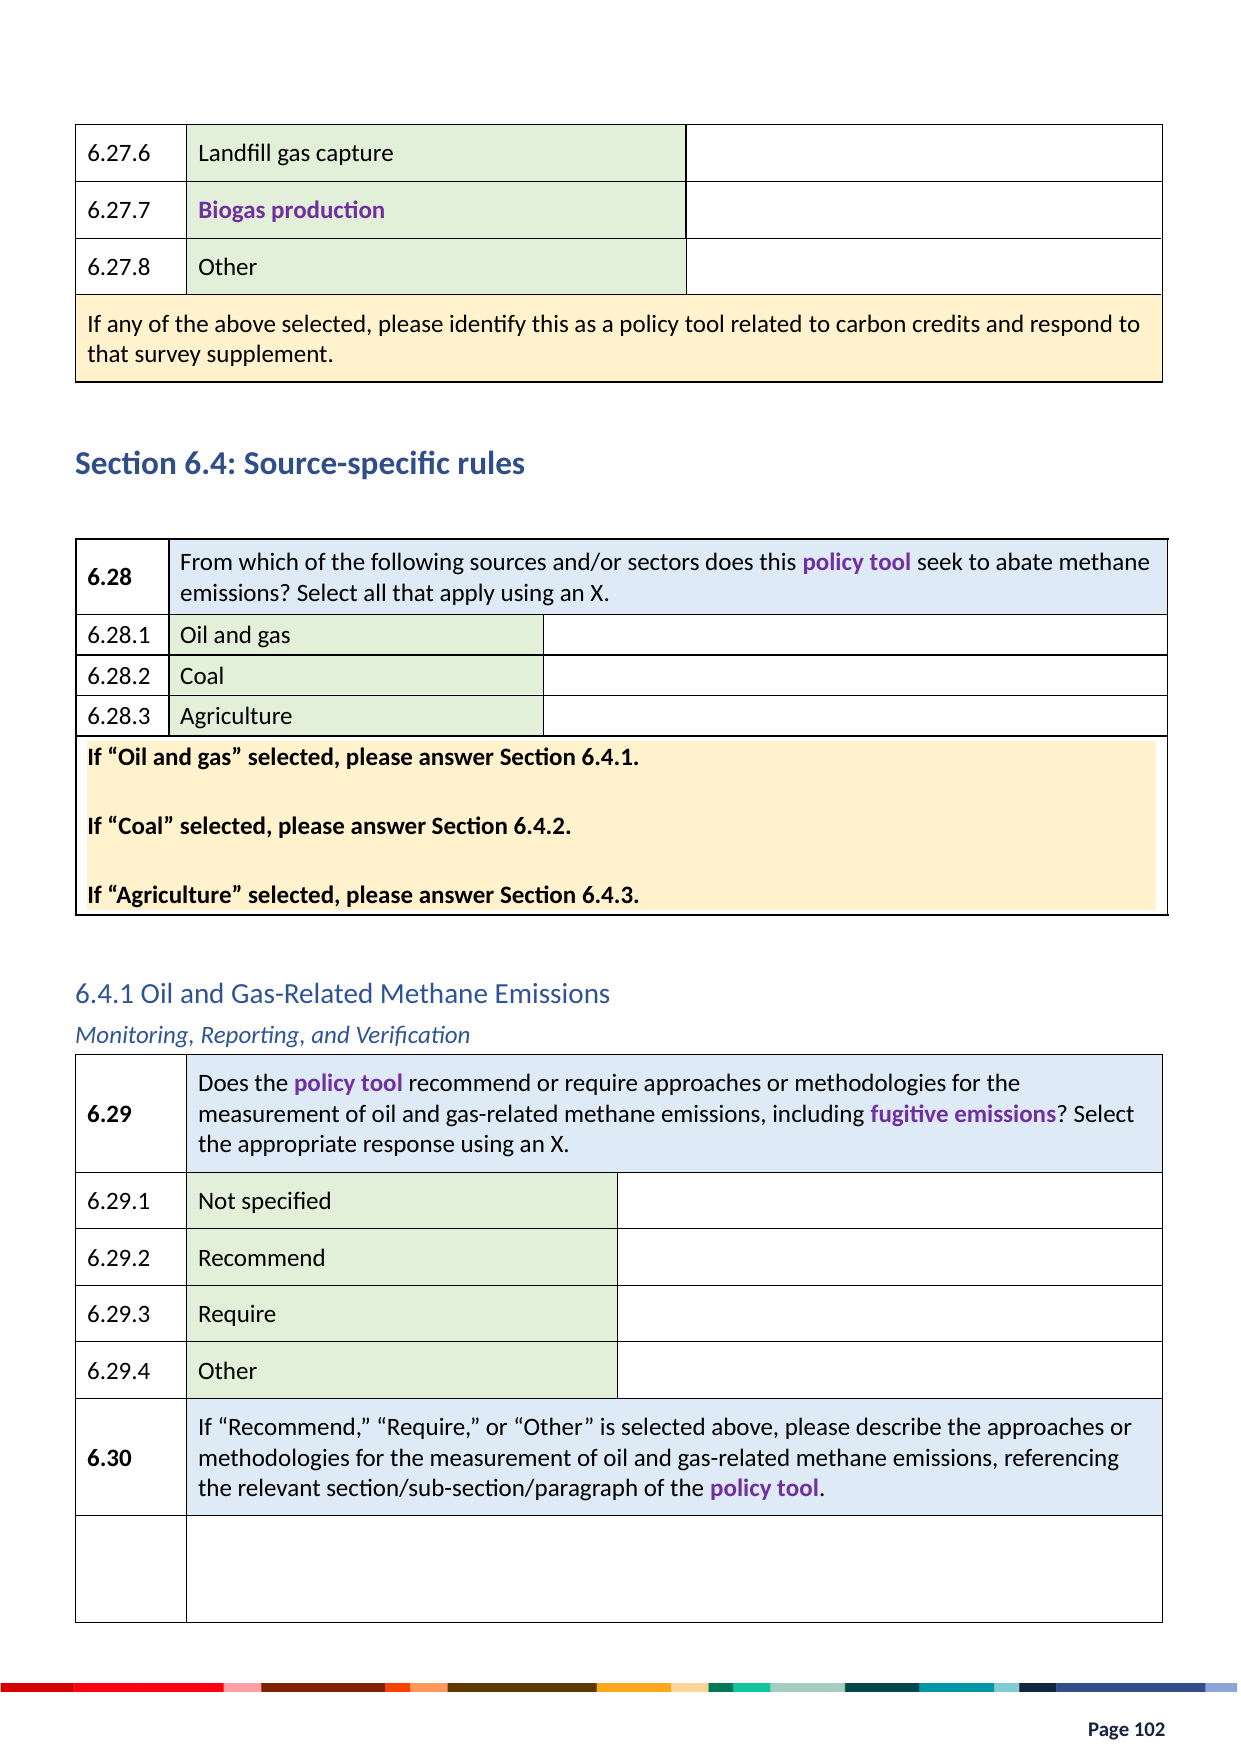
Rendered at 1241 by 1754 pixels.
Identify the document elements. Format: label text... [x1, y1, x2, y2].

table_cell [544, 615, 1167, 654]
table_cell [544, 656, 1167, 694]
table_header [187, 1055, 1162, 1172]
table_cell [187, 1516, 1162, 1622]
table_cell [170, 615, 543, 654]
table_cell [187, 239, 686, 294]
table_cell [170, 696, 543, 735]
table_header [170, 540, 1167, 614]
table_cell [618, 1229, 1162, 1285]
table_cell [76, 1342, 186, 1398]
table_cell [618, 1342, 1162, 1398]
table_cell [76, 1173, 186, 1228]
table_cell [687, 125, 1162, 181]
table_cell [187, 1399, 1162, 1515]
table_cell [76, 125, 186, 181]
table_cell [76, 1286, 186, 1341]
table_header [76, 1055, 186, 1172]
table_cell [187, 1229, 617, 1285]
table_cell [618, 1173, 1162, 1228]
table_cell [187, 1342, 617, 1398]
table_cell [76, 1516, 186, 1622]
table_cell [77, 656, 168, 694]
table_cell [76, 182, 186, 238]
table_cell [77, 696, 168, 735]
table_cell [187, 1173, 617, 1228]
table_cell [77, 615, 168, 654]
subtitle Monitoring, Reporting, and Verification [75, 1019, 1165, 1050]
subtitle 6.4.1 Oil and Gas-Related Methane Emissions [75, 975, 1165, 1011]
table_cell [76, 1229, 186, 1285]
picture [0, 1683, 1236, 1692]
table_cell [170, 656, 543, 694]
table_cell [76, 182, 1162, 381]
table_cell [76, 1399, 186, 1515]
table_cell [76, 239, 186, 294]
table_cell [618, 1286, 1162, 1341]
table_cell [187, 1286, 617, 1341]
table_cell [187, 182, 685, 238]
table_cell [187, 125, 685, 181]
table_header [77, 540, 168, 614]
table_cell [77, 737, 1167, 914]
subtitle Section 6.4: Source-specific rules [75, 442, 1165, 483]
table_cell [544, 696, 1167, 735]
